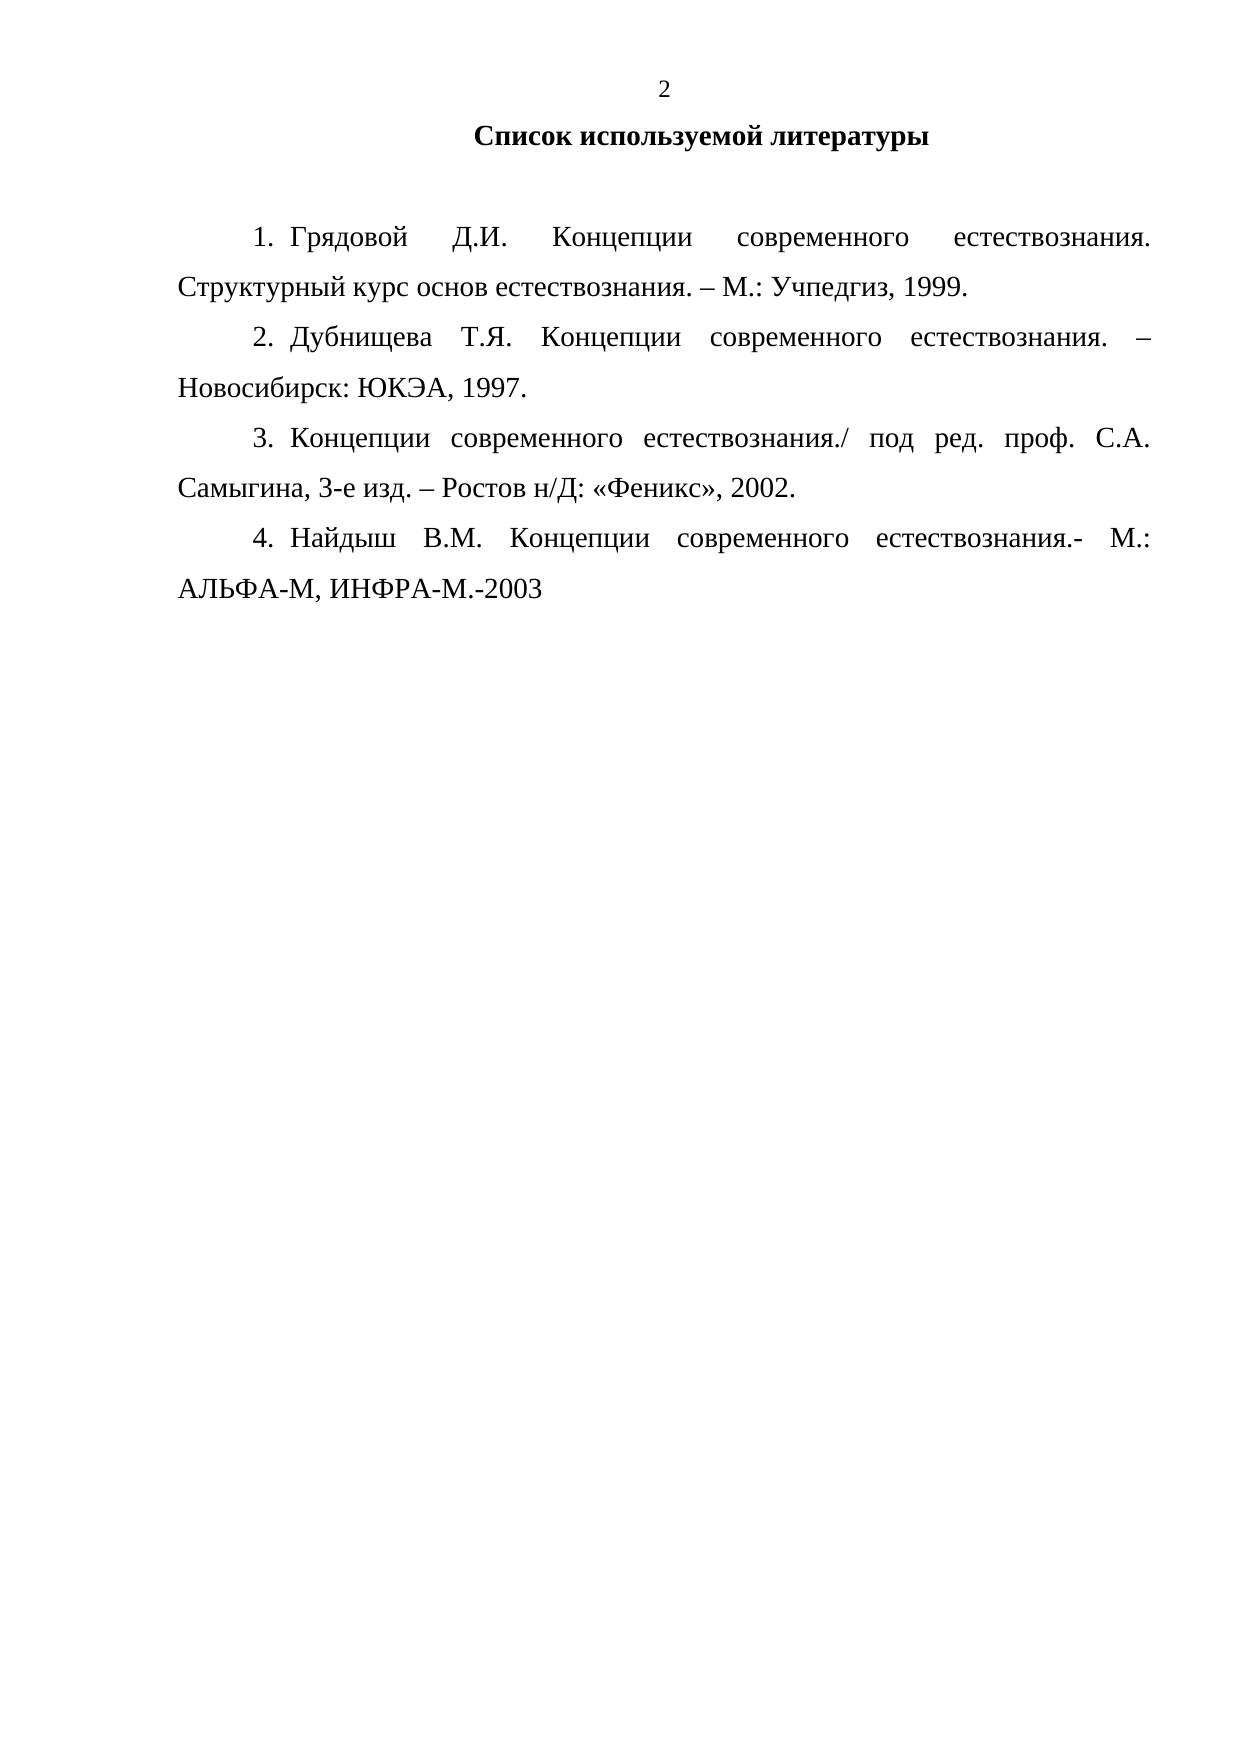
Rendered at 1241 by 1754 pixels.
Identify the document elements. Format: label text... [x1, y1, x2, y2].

list Грядовой Д.И. Концепции современного естествознания. Структурный курс основ естествознания. – М.: Учпедгиз, 1999. [177, 219, 1152, 303]
list Концепции современного естествознания./ под ред. проф. С.А. Самыгина, 3-е изд. – Ростов н/Д: «Феникс», 2002. [177, 420, 1152, 504]
list Найдыш В.М. Концепции современного естествознания.- М.: АЛЬФА-М, ИНФРА-М.-2003 [177, 521, 1152, 604]
list Дубнищева Т.Я. Концепции современного естествознания. – Новосибирск: ЮКЭА, 1997. [177, 319, 1152, 403]
text Список используемой литературы [177, 118, 1152, 152]
